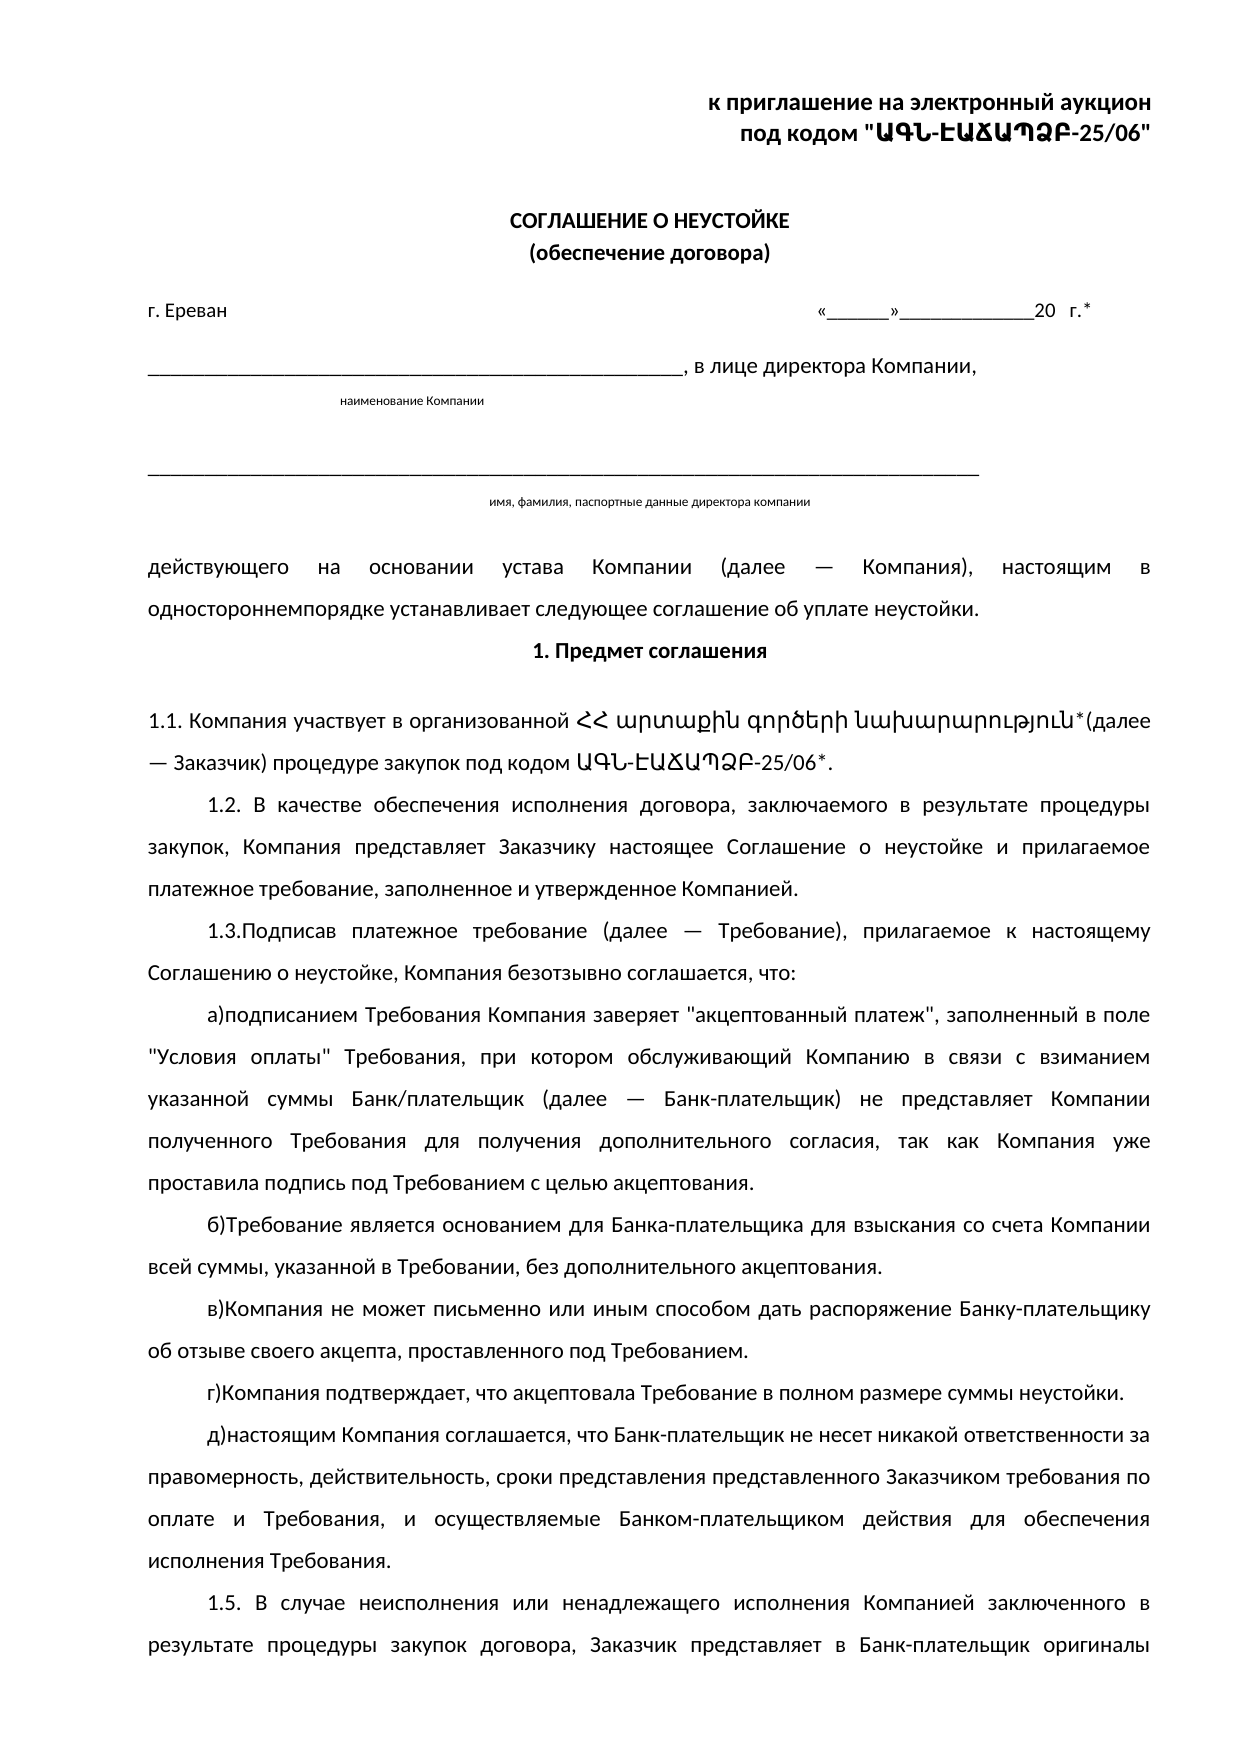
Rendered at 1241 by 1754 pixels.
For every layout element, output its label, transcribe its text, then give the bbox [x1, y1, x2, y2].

text 1.1. Компания участвует в организованной ՀՀ արտաքին գործերի նախարարություն*(далее — Заказчик) процедуре закупок под кодом ԱԳՆ-ԷԱՃԱՊՁԲ-25/06*. [148, 706, 1152, 776]
text а)подписанием Требования Компания заверяет "акцептованный платеж", заполненный в поле "Условия оплаты" Требования, при котором обслуживающий Компанию в связи с взиманием указанной суммы Банк/плательщик (далее — Банк-плательщик) не представляет Компании полученного Требования для получения дополнительного согласия, так как Компания уже проставила подпись под Требованием с целью акцептования. [148, 1000, 1152, 1196]
table_header «______»_____________20 г.* [635, 297, 1104, 351]
table_header г. Ереван [136, 297, 635, 351]
text _________________________________________________________________________ [148, 452, 1152, 480]
text имя, фамилия, паспортные данные директора компании [148, 494, 1152, 522]
text к приглашение на электронный аукцион [177, 86, 1152, 117]
text 1. Предмет соглашения [148, 636, 1152, 664]
text г)Компания подтверждает, что акцептовала Требование в полном размере суммы неустойки. [148, 1378, 1152, 1406]
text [148, 1588, 1152, 1658]
text 1.2. В качестве обеспечения исполнения договора, заключаемого в результате процедуры закупок, Компания представляет Заказчику настоящее Соглашение о неустойке и прилагаемое платежное требование, заполненное и утвержденное Компанией. [148, 790, 1152, 902]
text 1.3.Подписав платежное требование (далее — Требование), прилагаемое к настоящему Соглашению о неустойке, Компания безотзывно соглашается, что: [148, 916, 1152, 986]
text под кодом "ԱԳՆ-ԷԱՃԱՊՁԲ-25/06" [148, 117, 1152, 147]
text _______________________________________________, в лице директора Компании, [148, 351, 1152, 379]
text действующего на основании устава Компании (далее — Компания), настоящим в одностороннемпорядке устанавливает следующее соглашение об уплате неустойки. [148, 552, 1152, 622]
text б)Требование является основанием для Банка-плательщика для взыскания со счета Компании всей суммы, указанной в Требовании, без дополнительного акцептования. [148, 1210, 1152, 1280]
text наименование Компании [340, 393, 1152, 421]
text в)Компания не может письменно или иным способом дать распоряжение Банку-плательщику об отзыве своего акцепта, проставленного под Требованием. [148, 1294, 1152, 1364]
text СОГЛАШЕНИЕ О НЕУСТОЙКЕ [148, 206, 1152, 234]
text д)настоящим Компания соглашается, что Банк-плательщик не несет никакой ответственности за правомерность, действительность, сроки представления представленного Заказчиком требования по оплате и Требования, и осуществляемые Банком-плательщиком действия для обеспечения исполнения Требования. [148, 1420, 1152, 1574]
text (обеспечение договора) [148, 238, 1152, 266]
